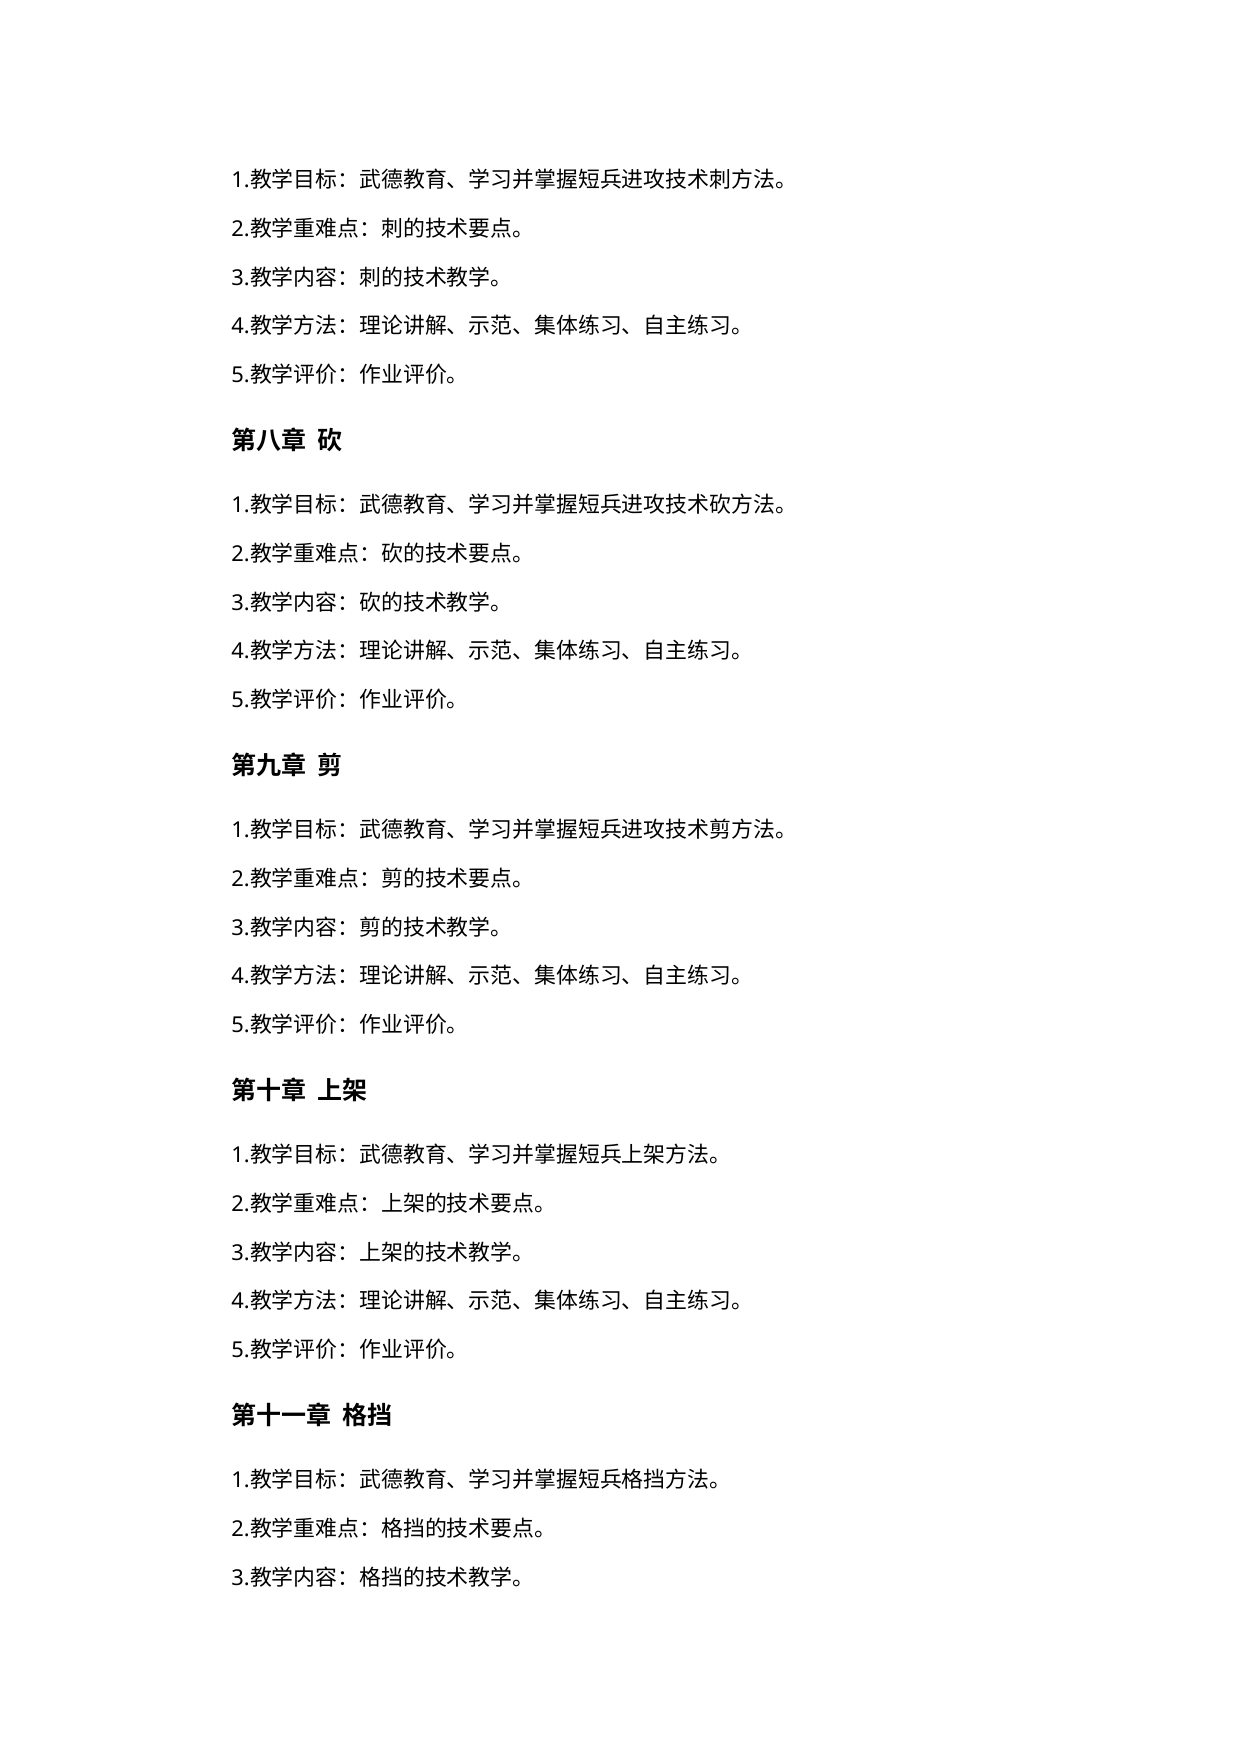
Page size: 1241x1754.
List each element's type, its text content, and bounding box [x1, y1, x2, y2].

text 5.教学评价：作业评价。 [187, 1332, 1053, 1364]
text 2.教学重难点：格挡的技术要点。 [187, 1511, 1053, 1543]
text 1.教学目标：武德教育、学习并掌握短兵进攻技术砍方法。 [187, 487, 1053, 519]
text 5.教学评价：作业评价。 [187, 357, 1053, 389]
text 3.教学内容：上架的技术教学。 [187, 1234, 1053, 1267]
text 3.教学内容：格挡的技术教学。 [187, 1559, 1053, 1592]
text 2.教学重难点：上架的技术要点。 [187, 1186, 1053, 1218]
text 2.教学重难点：刺的技术要点。 [187, 211, 1053, 243]
text 4.教学方法：理论讲解、示范、集体练习、自主练习。 [187, 958, 1053, 991]
text 5.教学评价：作业评价。 [187, 1007, 1053, 1039]
text 3.教学内容：砍的技术教学。 [187, 584, 1053, 617]
text 第十一章 格挡 [231, 1381, 1053, 1446]
text 5.教学评价：作业评价。 [187, 682, 1053, 714]
text 第十章 上架 [231, 1056, 1053, 1121]
text 第八章 砍 [231, 406, 1053, 471]
text 1.教学目标：武德教育、学习并掌握短兵进攻技术刺方法。 [187, 162, 1053, 194]
text 4.教学方法：理论讲解、示范、集体练习、自主练习。 [187, 633, 1053, 666]
text 4.教学方法：理论讲解、示范、集体练习、自主练习。 [187, 308, 1053, 341]
text 4.教学方法：理论讲解、示范、集体练习、自主练习。 [187, 1283, 1053, 1316]
text 2.教学重难点：剪的技术要点。 [187, 861, 1053, 893]
text 3.教学内容：刺的技术教学。 [187, 259, 1053, 292]
text 3.教学内容：剪的技术教学。 [187, 909, 1053, 942]
text 第九章 剪 [231, 731, 1053, 796]
text 1.教学目标：武德教育、学习并掌握短兵上架方法。 [187, 1137, 1053, 1169]
text 1.教学目标：武德教育、学习并掌握短兵格挡方法。 [187, 1462, 1053, 1494]
text 2.教学重难点：砍的技术要点。 [187, 536, 1053, 568]
text 1.教学目标：武德教育、学习并掌握短兵进攻技术剪方法。 [187, 812, 1053, 844]
